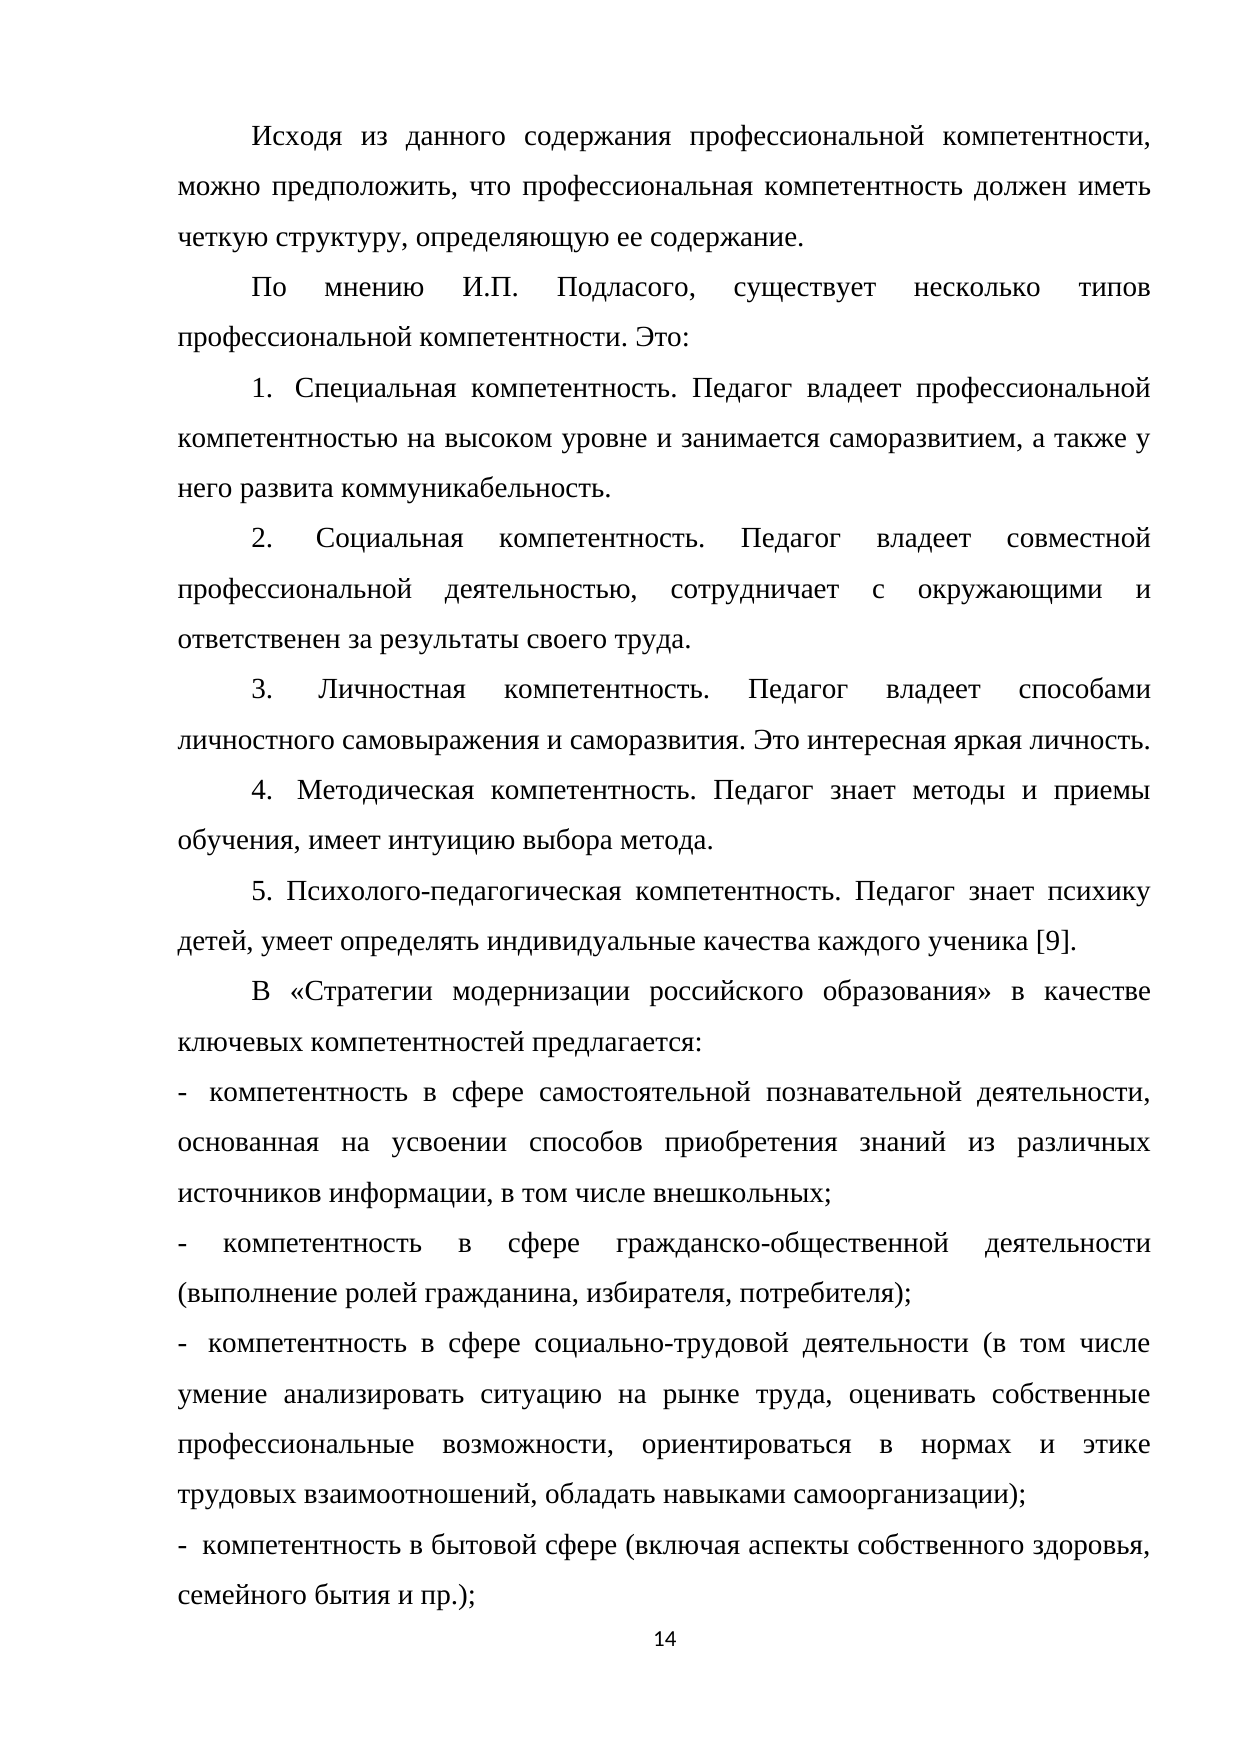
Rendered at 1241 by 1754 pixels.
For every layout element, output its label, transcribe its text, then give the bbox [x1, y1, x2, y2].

text - компетентность в сфере самостоятельной познавательной деятельности, основанная на усвоении способов приобретения знаний из различных источников информации, в том числе внешкольных; [177, 1074, 1152, 1208]
text Исходя из данного содержания профессиональной компетентности, можно предположить, что профессиональная компетентность должен иметь четкую структуру, определяющую ее содержание. [177, 118, 1152, 252]
text - компетентность в сфере гражданско-общественной деятельности (выполнение ролей гражданина, избирателя, потребителя); [177, 1225, 1152, 1309]
text По мнению И.П. Подласого, существует несколько типов профессиональной компетентности. Это: [177, 269, 1152, 353]
text 2. Социальная компетентность. Педагог владеет совместной профессиональной деятельностью, сотрудничает с окружающими и ответственен за результаты своего труда. [177, 521, 1152, 655]
text 5. Психолого-педагогическая компетентность. Педагог знает психику детей, умеет определять индивидуальные качества каждого ученика [9]. [177, 873, 1152, 957]
text - компетентность в бытовой сфере (включая аспекты собственного здоровья, семейного бытия и пр.); [177, 1527, 1152, 1611]
text В «Стратегии модернизации российского образования» в качестве ключевых компетентностей предлагается: [177, 973, 1152, 1057]
text 4. Методическая компетентность. Педагог знает методы и приемы обучения, имеет интуицию выбора метода. [177, 772, 1152, 856]
text 3. Личностная компетентность. Педагог владеет способами личностного самовыражения и саморазвития. Это интересная яркая личность. [177, 672, 1152, 755]
text - компетентность в сфере социально-трудовой деятельности (в том числе умение анализировать ситуацию на рынке труда, оценивать собственные профессиональные возможности, ориентироваться в нормах и этике трудовых взаимоотношений, обладать навыками самоорганизации); [177, 1326, 1152, 1510]
text 1. Специальная компетентность. Педагог владеет профессиональной компетентностью на высоком уровне и занимается саморазвитием, а также у него развита коммуникабельность. [177, 370, 1152, 504]
